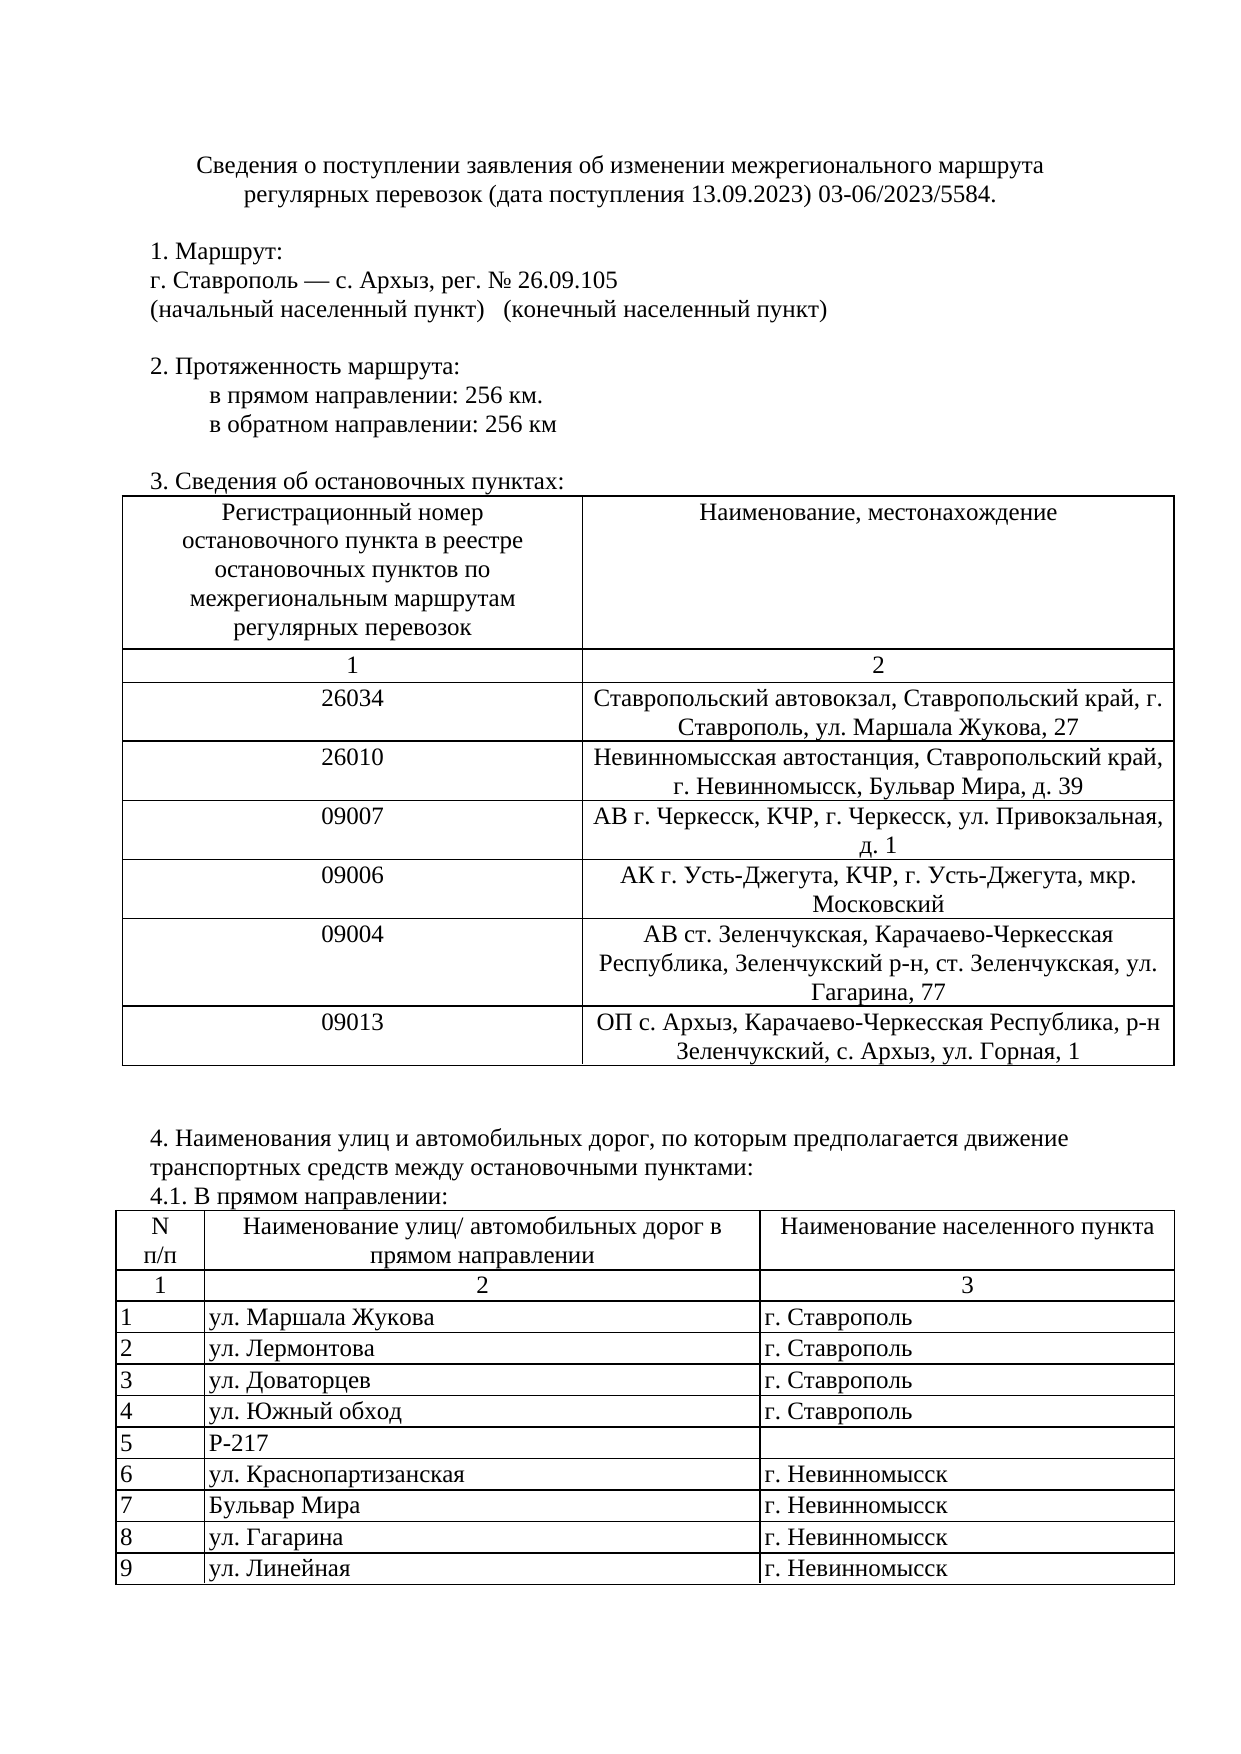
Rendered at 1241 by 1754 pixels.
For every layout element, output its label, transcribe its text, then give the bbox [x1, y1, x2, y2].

table_cell Невинномысская автостанция, Ставропольский край, г. Невинномысск, Бульвар Мира, д. 39 [583, 742, 1173, 799]
table_cell 3 [761, 1271, 1174, 1300]
table_cell 09006 [123, 860, 582, 918]
table_header N п/п [117, 1211, 204, 1269]
table_cell [761, 1428, 1174, 1458]
text 4.1. В прямом направлении: [150, 1181, 1090, 1210]
table_cell 2 [205, 1271, 759, 1300]
table_cell 5 [117, 1428, 204, 1458]
table_cell 09007 [123, 801, 582, 858]
table_cell г. Невинномысск [761, 1491, 1174, 1521]
table_cell ул. Линейная [205, 1554, 759, 1583]
table_header Регистрационный номер остановочного пункта в реестре остановочных пунктов по межрегиональным маршрутам регулярных перевозок [123, 497, 582, 648]
table_cell г. Ставрополь [761, 1365, 1174, 1395]
table_cell Р-217 [205, 1428, 759, 1458]
text в обратном направлении: 256 км [150, 409, 1090, 437]
table_cell г. Невинномысск [761, 1459, 1174, 1489]
table_cell 4 [117, 1396, 204, 1426]
table_cell 09004 [123, 919, 582, 1005]
table_cell 8 [117, 1522, 204, 1552]
table_cell 1 [117, 1302, 204, 1332]
table_cell ул. Маршала Жукова [205, 1302, 759, 1332]
table_cell г. Ставрополь [761, 1302, 1174, 1332]
table_cell ул. Южный обход [205, 1396, 759, 1426]
table_cell г. Невинномысск [761, 1554, 1174, 1583]
table_cell АВ г. Черкесск, КЧР, г. Черкесск, ул. Привокзальная, д. 1 [583, 801, 1173, 858]
table_cell г. Ставрополь [761, 1396, 1174, 1426]
table_cell 9 [117, 1554, 204, 1583]
table_cell 1 [123, 650, 582, 681]
table_cell ул. Гагарина [205, 1522, 759, 1552]
table_cell 26010 [123, 742, 582, 799]
table_cell 09013 [123, 1007, 582, 1064]
table_cell ул. Краснопартизанская [205, 1459, 759, 1489]
table_header Наименование, местонахождение [583, 497, 1173, 648]
text г. Ставрополь — с. Архыз, рег. № 26.09.105 [150, 265, 1090, 294]
table_cell АК г. Усть-Джегута, КЧР, г. Усть-Джегута, мкр. Московский [583, 860, 1173, 918]
text Сведения о поступлении заявления об изменении межрегионального маршрута регулярных перевозок (дата поступления 13.09.2023) 03-06/2023/5584. [150, 150, 1090, 207]
table_cell г. Ставрополь [761, 1333, 1174, 1363]
table_cell 7 [117, 1491, 204, 1521]
table_cell 1 [117, 1271, 204, 1300]
table_cell 3 [117, 1365, 204, 1395]
table_cell Бульвар Мира [205, 1491, 759, 1521]
table_cell 2 [117, 1333, 204, 1363]
text 2. Протяженность маршрута: [150, 351, 1090, 380]
table_header Наименование улиц/ автомобильных дорог в прямом направлении [205, 1211, 759, 1269]
text 3. Сведения об остановочных пунктах: [150, 466, 1090, 495]
text (начальный населенный пункт) (конечный населенный пункт) [150, 294, 1090, 322]
table_cell 26034 [123, 683, 582, 740]
table_cell ОП с. Архыз, Карачаево-Черкесская Республика, р-н Зеленчукский, с. Архыз, ул. Горная, 1 [583, 1007, 1173, 1064]
table_cell 6 [117, 1459, 204, 1489]
table_cell ул. Доваторцев [205, 1365, 759, 1395]
table_cell 2 [583, 650, 1173, 681]
table_cell АВ ст. Зеленчукская, Карачаево-Черкесская Республика, Зеленчукский р-н, ст. Зеленчукская, ул. Гагарина, 77 [583, 919, 1173, 1005]
table_header Наименование населенного пункта [761, 1211, 1174, 1269]
table_cell г. Невинномысск [761, 1522, 1174, 1552]
table_cell Ставропольский автовокзал, Ставропольский край, г. Ставрополь, ул. Маршала Жукова, 27 [583, 683, 1173, 740]
text в прямом направлении: 256 км. [150, 380, 1090, 409]
text 1. Маршрут: [150, 236, 1090, 265]
text 4. Наименования улиц и автомобильных дорог, по которым предполагается движение транспортных средств между остановочными пунктами: [150, 1123, 1090, 1181]
table_cell ул. Лермонтова [205, 1333, 759, 1363]
